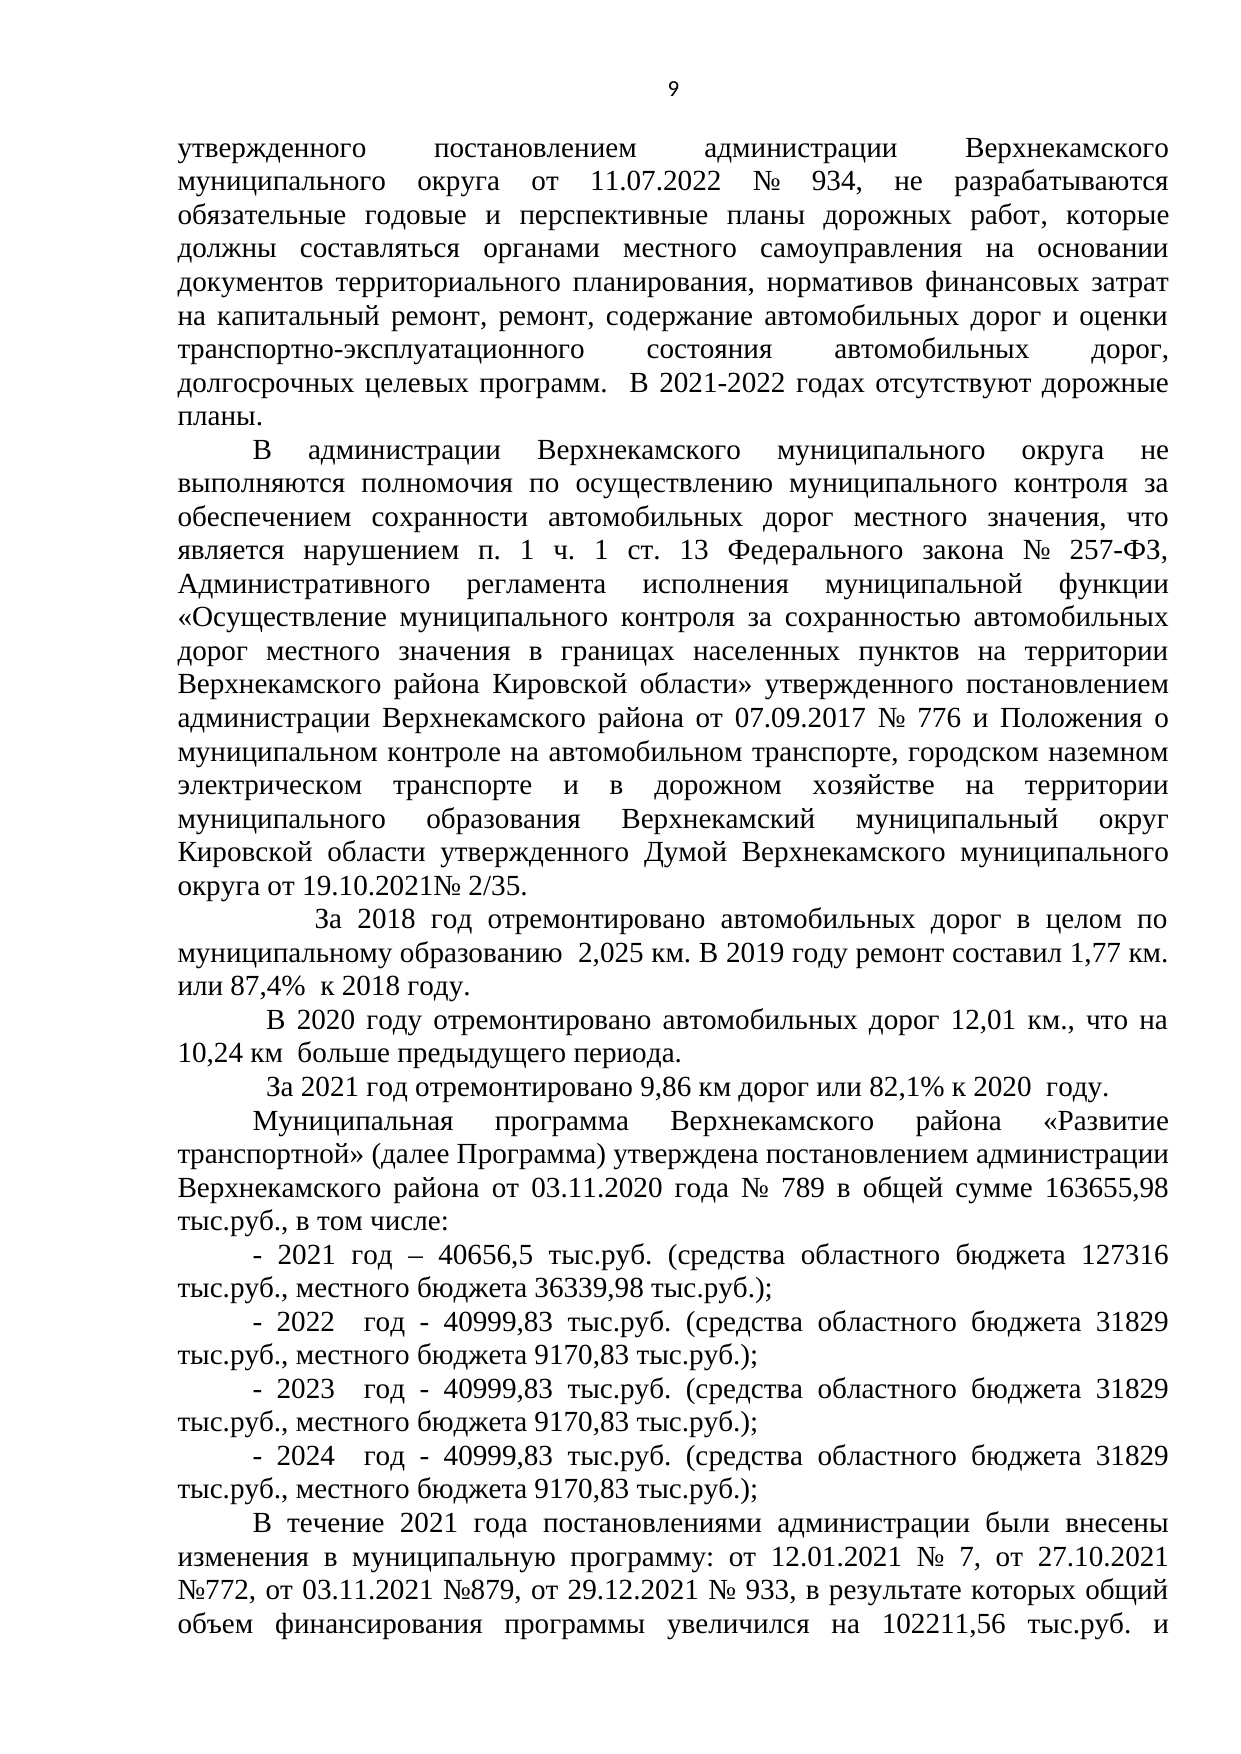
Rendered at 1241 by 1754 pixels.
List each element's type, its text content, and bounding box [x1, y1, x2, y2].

text - 2021 год – 40656,5 тыс.руб. (средства областного бюджета 127316 тыс.руб., местного бюджета 36339,98 тыс.руб.); [177, 1237, 1169, 1304]
text За 2018 год отремонтировано автомобильных дорог в целом по муниципальному образованию 2,025 км. В 2019 году ремонт составил 1,77 км. или 87,4% к 2018 году. [177, 901, 1169, 1002]
text В администрации Верхнекамского муниципального округа не выполняются полномочия по осуществлению муниципального контроля за обеспечением сохранности автомобильных дорог местного значения, что является нарушением п. 1 ч. 1 ст. 13 Федерального закона № 257-ФЗ, Административного регламента исполнения муниципальной функции «Осуществление муниципального контроля за сохранностью автомобильных дорог местного значения в границах населенных пунктов на территории Верхнекамского района Кировской области» утвержденного постановлением администрации Верхнекамского района от 07.09.2017 № 776 и Положения о муниципальном контроле на автомобильном транспорте, городском наземном электрическом транспорте и в дорожном хозяйстве на территории муниципального образования Верхнекамский муниципальный округ Кировской области утвержденного Думой Верхнекамского муниципального округа от 19.10.2021№ 2/35. [177, 432, 1169, 901]
text - 2022 год - 40999,83 тыс.руб. (средства областного бюджета 31829 тыс.руб., местного бюджета 9170,83 тыс.руб.); [177, 1304, 1169, 1371]
text - 2023 год - 40999,83 тыс.руб. (средства областного бюджета 31829 тыс.руб., местного бюджета 9170,83 тыс.руб.); [177, 1371, 1169, 1438]
text - 2024 год - 40999,83 тыс.руб. (средства областного бюджета 31829 тыс.руб., местного бюджета 9170,83 тыс.руб.); [177, 1438, 1169, 1505]
text За 2021 год отремонтировано 9,86 км дорог или 82,1% к 2020 году. [177, 1069, 1169, 1103]
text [177, 130, 1169, 432]
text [177, 1505, 1169, 1639]
text Муниципальная программа Верхнекамского района «Развитие транспортной» (далее Программа) утверждена постановлением администрации Верхнекамского района от 03.11.2020 года № 789 в общей сумме 163655,98 тыс.руб., в том числе: [177, 1103, 1169, 1237]
text В 2020 году отремонтировано автомобильных дорог 12,01 км., что на 10,24 км больше предыдущего периода. [177, 1002, 1169, 1069]
